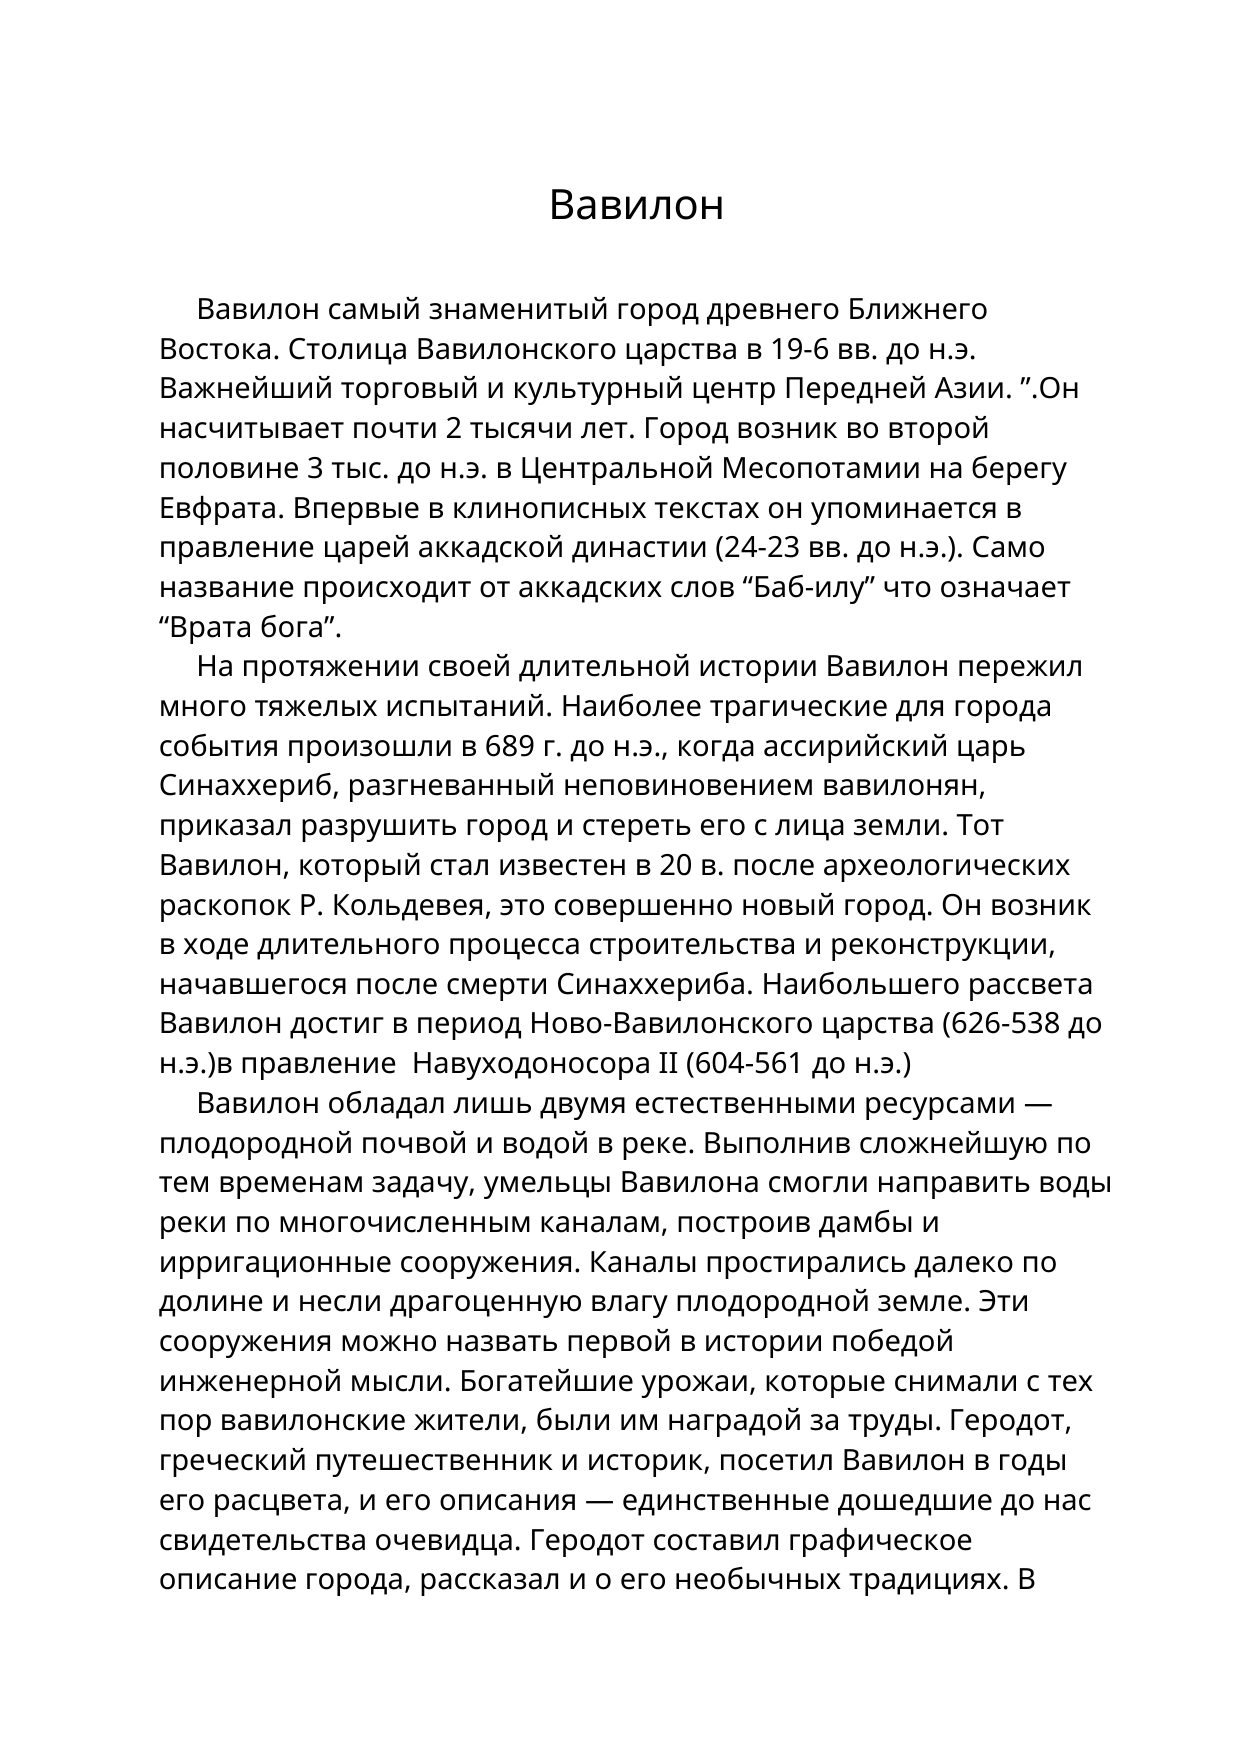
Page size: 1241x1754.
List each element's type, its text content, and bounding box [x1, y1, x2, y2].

text Вавилон самый знаменитый город древнего Ближнего Востока. Столица Вавилонского царства в 19-6 вв. до н.э. Важнейший торговый и культурный центр Передней Азии. ”.Он насчитывает почти 2 тысячи лет. Город возник во второй половине 3 тыс. до н.э. в Центральной Месопотамии на берегу Евфрата. Впервые в клинописных текстах он упоминается в правление царей аккадской династии (24-23 вв. до н.э.). Само название происходит от аккадских слов “Баб-илу” что означает “Врата бога”. [158, 288, 1115, 646]
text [158, 1082, 1115, 1598]
text Вавилон [158, 175, 1115, 232]
text На протяжении своей длительной истории Вавилон пережил много тяжелых испытаний. Наиболее трагические для города события произошли в . до н.э., когда ассирийский царь Синаххериб, разгневанный неповиновением вавилонян, приказал разрушить город и стереть его с лица земли. Тот Вавилон, который стал известен в 20 в. после археологических раскопок Р. Кольдевея, это совершенно новый город. Он возник в ходе длительного процесса строительства и реконструкции, начавшегося после смерти Синаххериба. Наибольшего рассвета Вавилон достиг в период Ново-Вавилонского царства (626-538 до н.э.)в правление Навуходоносора II (604-561 до н.э.) [158, 646, 1115, 1082]
